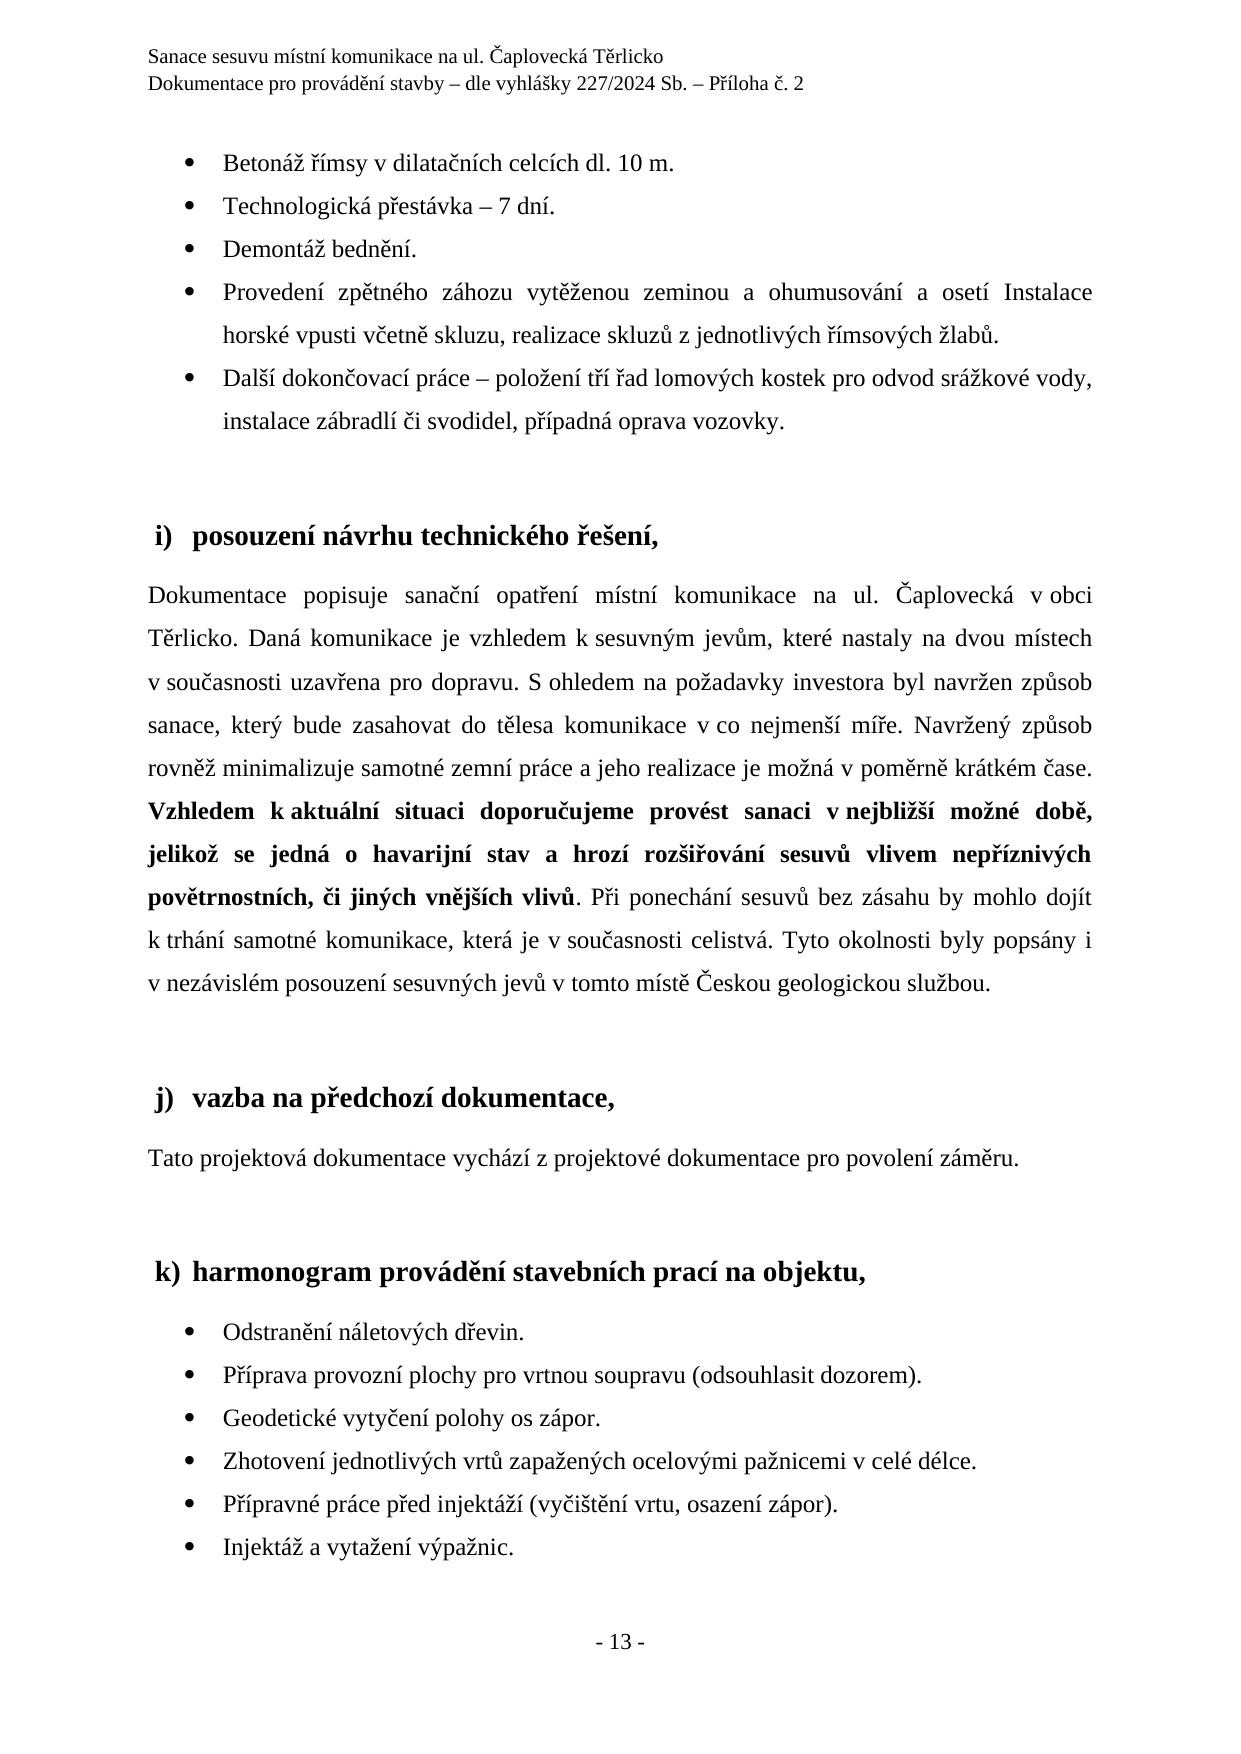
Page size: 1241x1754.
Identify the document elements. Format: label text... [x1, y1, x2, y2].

subtitle vazba na předchozí dokumentace, [154, 1080, 1093, 1113]
list Demontáž bednění. [185, 234, 1093, 263]
list Přípravné práce před injektáží (vyčištění vrtu, osazení zápor). [185, 1489, 1093, 1518]
list Příprava provozní plochy pro vrtnou soupravu (odsouhlasit dozorem). [185, 1360, 1093, 1388]
list Technologická přestávka – 7 dní. [185, 191, 1093, 219]
subtitle harmonogram provádění stavebních prací na objektu, [154, 1254, 1093, 1287]
subtitle posouzení návrhu technického řešení, [154, 518, 1093, 551]
text Dokumentace popisuje sanační opatření místní komunikace na ul. Čaplovecká v obci Těrlicko. Daná komunikace je vzhledem k sesuvným jevům, které nastaly na dvou místech v současnosti uzavřena pro dopravu. S ohledem na požadavky investora byl navržen způsob sanace, který bude zasahovat do tělesa komunikace v co nejmenší míře. Navržený způsob rovněž minimalizuje samotné zemní práce a jeho realizace je možná v poměrně krátkém čase. Vzhledem k aktuální situaci doporučujeme provést sanaci v nejbližší možné době, jelikož se jedná o havarijní stav a hrozí rozšiřování sesuvů vlivem nepříznivých povětrnostních, či jiných vnějších vlivů. Při ponechání sesuvů bez zásahu by mohlo dojít k trhání samotné komunikace, která je v současnosti celistvá. Tyto okolnosti byly popsány i v nezávislém posouzení sesuvných jevů v tomto místě Českou geologickou službou. [148, 580, 1093, 997]
text Tato projektová dokumentace vychází z projektové dokumentace pro povolení záměru. [148, 1143, 1093, 1171]
list Provedení zpětného záhozu vytěženou zeminou a ohumusování a osetí Instalace horské vpusti včetně skluzu, realizace skluzů z jednotlivých římsových žlabů. [185, 277, 1093, 349]
list Zhotovení jednotlivých vrtů zapažených ocelovými pažnicemi v celé délce. [185, 1446, 1093, 1475]
list Další dokončovací práce – položení tří řad lomových kostek pro odvod srážkové vody, instalace zábradlí či svodidel, případná oprava vozovky. [185, 363, 1093, 435]
list Betonáž římsy v dilatačních celcích dl. 10 m. [185, 148, 1093, 176]
list Geodetické vytyčení polohy os zápor. [185, 1403, 1093, 1432]
list Injektáž a vytažení výpažnic. [185, 1532, 1093, 1561]
list Odstranění náletových dřevin. [185, 1317, 1093, 1345]
